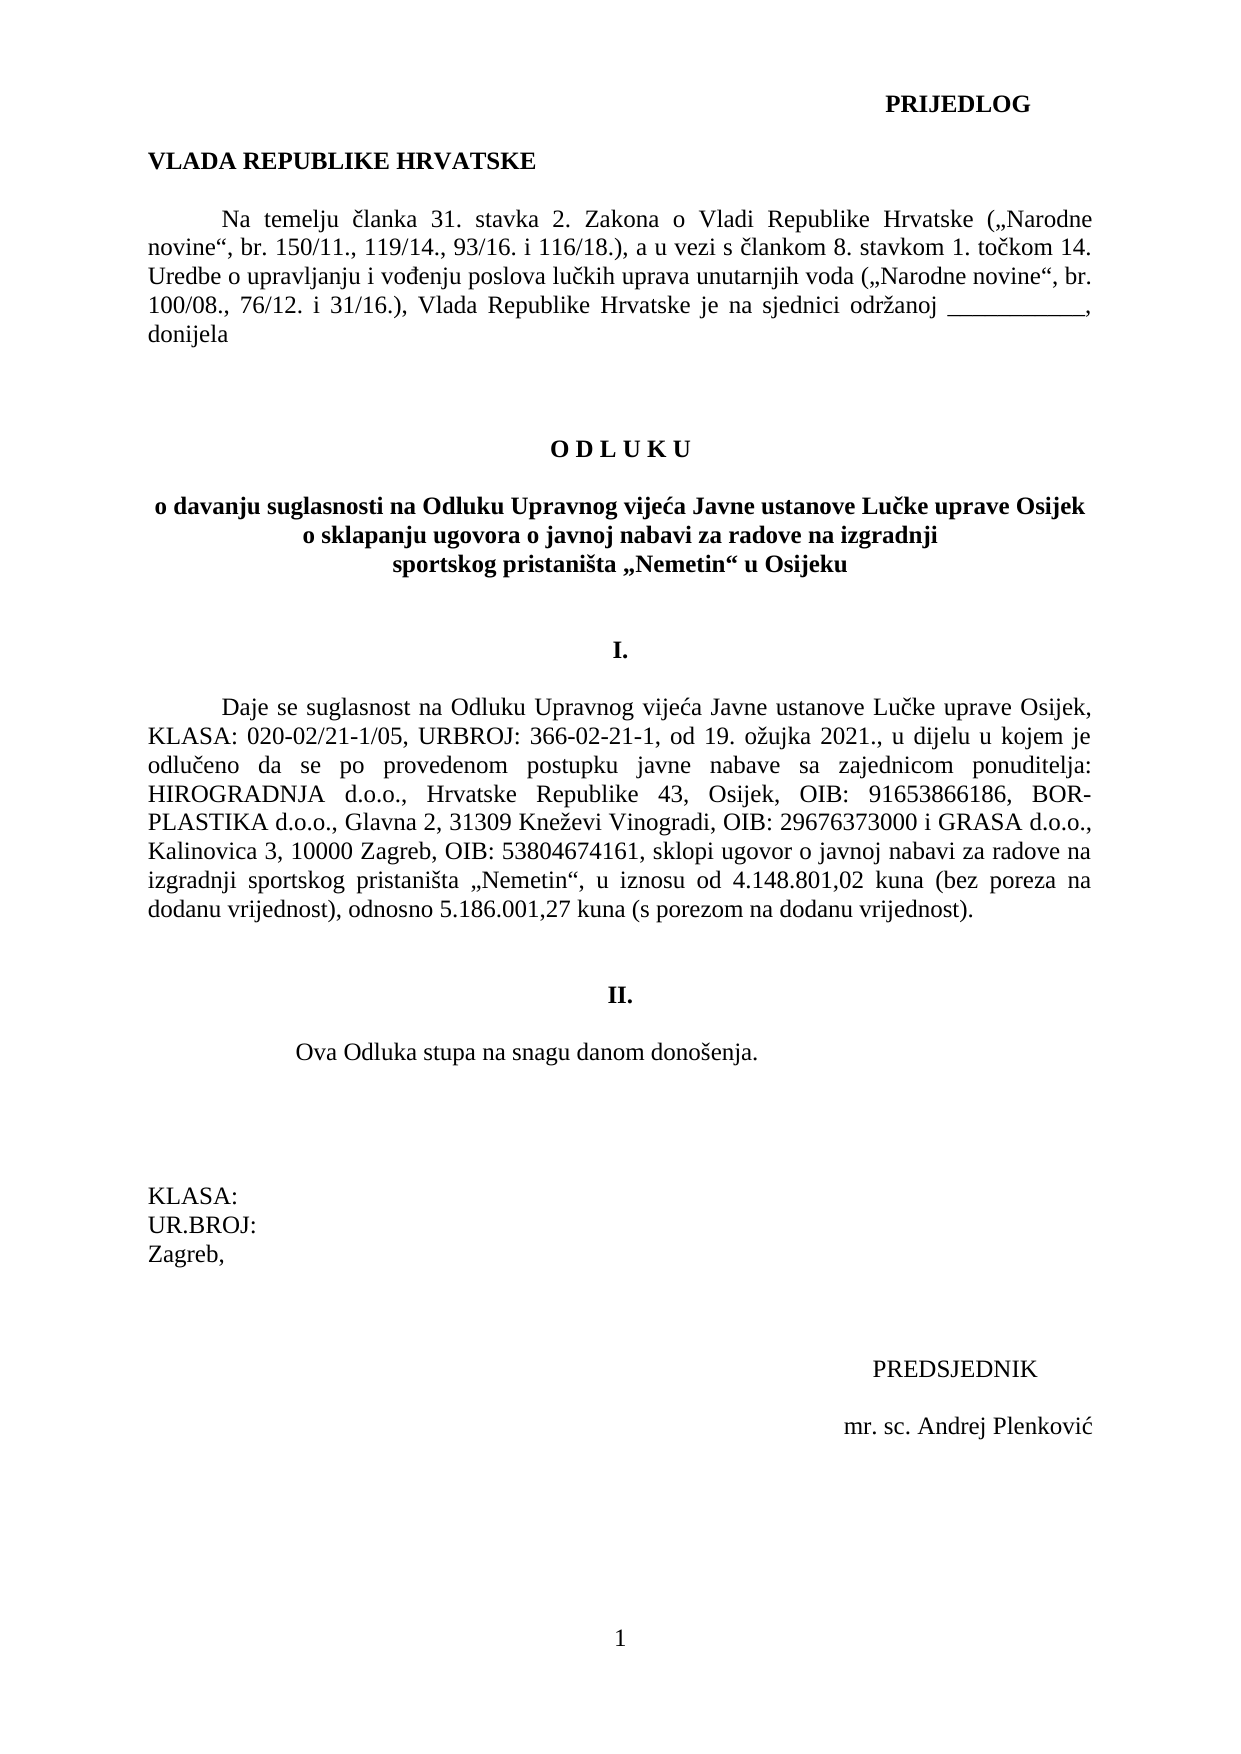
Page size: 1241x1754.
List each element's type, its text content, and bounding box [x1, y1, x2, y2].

text Ova Odluka stupa na snagu danom donošenja. [148, 1037, 1093, 1066]
text Zagreb, [148, 1239, 1093, 1267]
text KLASA: [148, 1181, 1093, 1210]
text sportskog pristaništa „Nemetin“ u Osijeku [148, 549, 1093, 577]
text II. [148, 980, 1093, 1009]
text UR.BROJ: [148, 1210, 1093, 1239]
text O D L U K U [148, 434, 1093, 462]
text PRIJEDLOG [885, 89, 1093, 117]
text Na temelju članka 31. stavka 2. Zakona o Vladi Republike Hrvatske („Narodne novine“, br. 150/11., 119/14., 93/16. i 116/18.), a u vezi s člankom 8. stavkom 1. točkom 14. Uredbe o upravljanju i vođenju poslova lučkih uprava unutarnjih voda („Narodne novine“, br. 100/08., 76/12. i 31/16.), Vlada Republike Hrvatske je na sjednici održanoj ___________, donijela [148, 204, 1093, 347]
text I. [148, 635, 1093, 664]
text o davanju suglasnosti na Odluku Upravnog vijeća Javne ustanove Lučke uprave Osijek o sklapanju ugovora o javnoj nabavi za radove na izgradnji [148, 491, 1093, 549]
text mr. sc. Andrej Plenković [148, 1411, 1093, 1440]
text PREDSJEDNIK [738, 1354, 1093, 1382]
text VLADA REPUBLIKE HRVATSKE [148, 146, 1093, 175]
text Daje se suglasnost na Odluku Upravnog vijeća Javne ustanove Lučke uprave Osijek, KLASA: 020-02/21-1/05, URBROJ: 366-02-21-1, od 19. ožujka 2021., u dijelu u kojem je odlučeno da se po provedenom postupku javne nabave sa zajednicom ponuditelja: HIROGRADNJA d.o.o., Hrvatske Republike 43, Osijek, OIB: 91653866186, BOR-PLASTIKA d.o.o., Glavna 2, 31309 Kneževi Vinogradi, OIB: 29676373000 i GRASA d.o.o., Kalinovica 3, 10000 Zagreb, OIB: 53804674161, sklopi ugovor o javnoj nabavi za radove na izgradnji sportskog pristaništa „Nemetin“, u iznosu od 4.148.801,02 kuna (bez poreza na dodanu vrijednost), odnosno 5.186.001,27 kuna (s porezom na dodanu vrijednost). [148, 692, 1093, 922]
